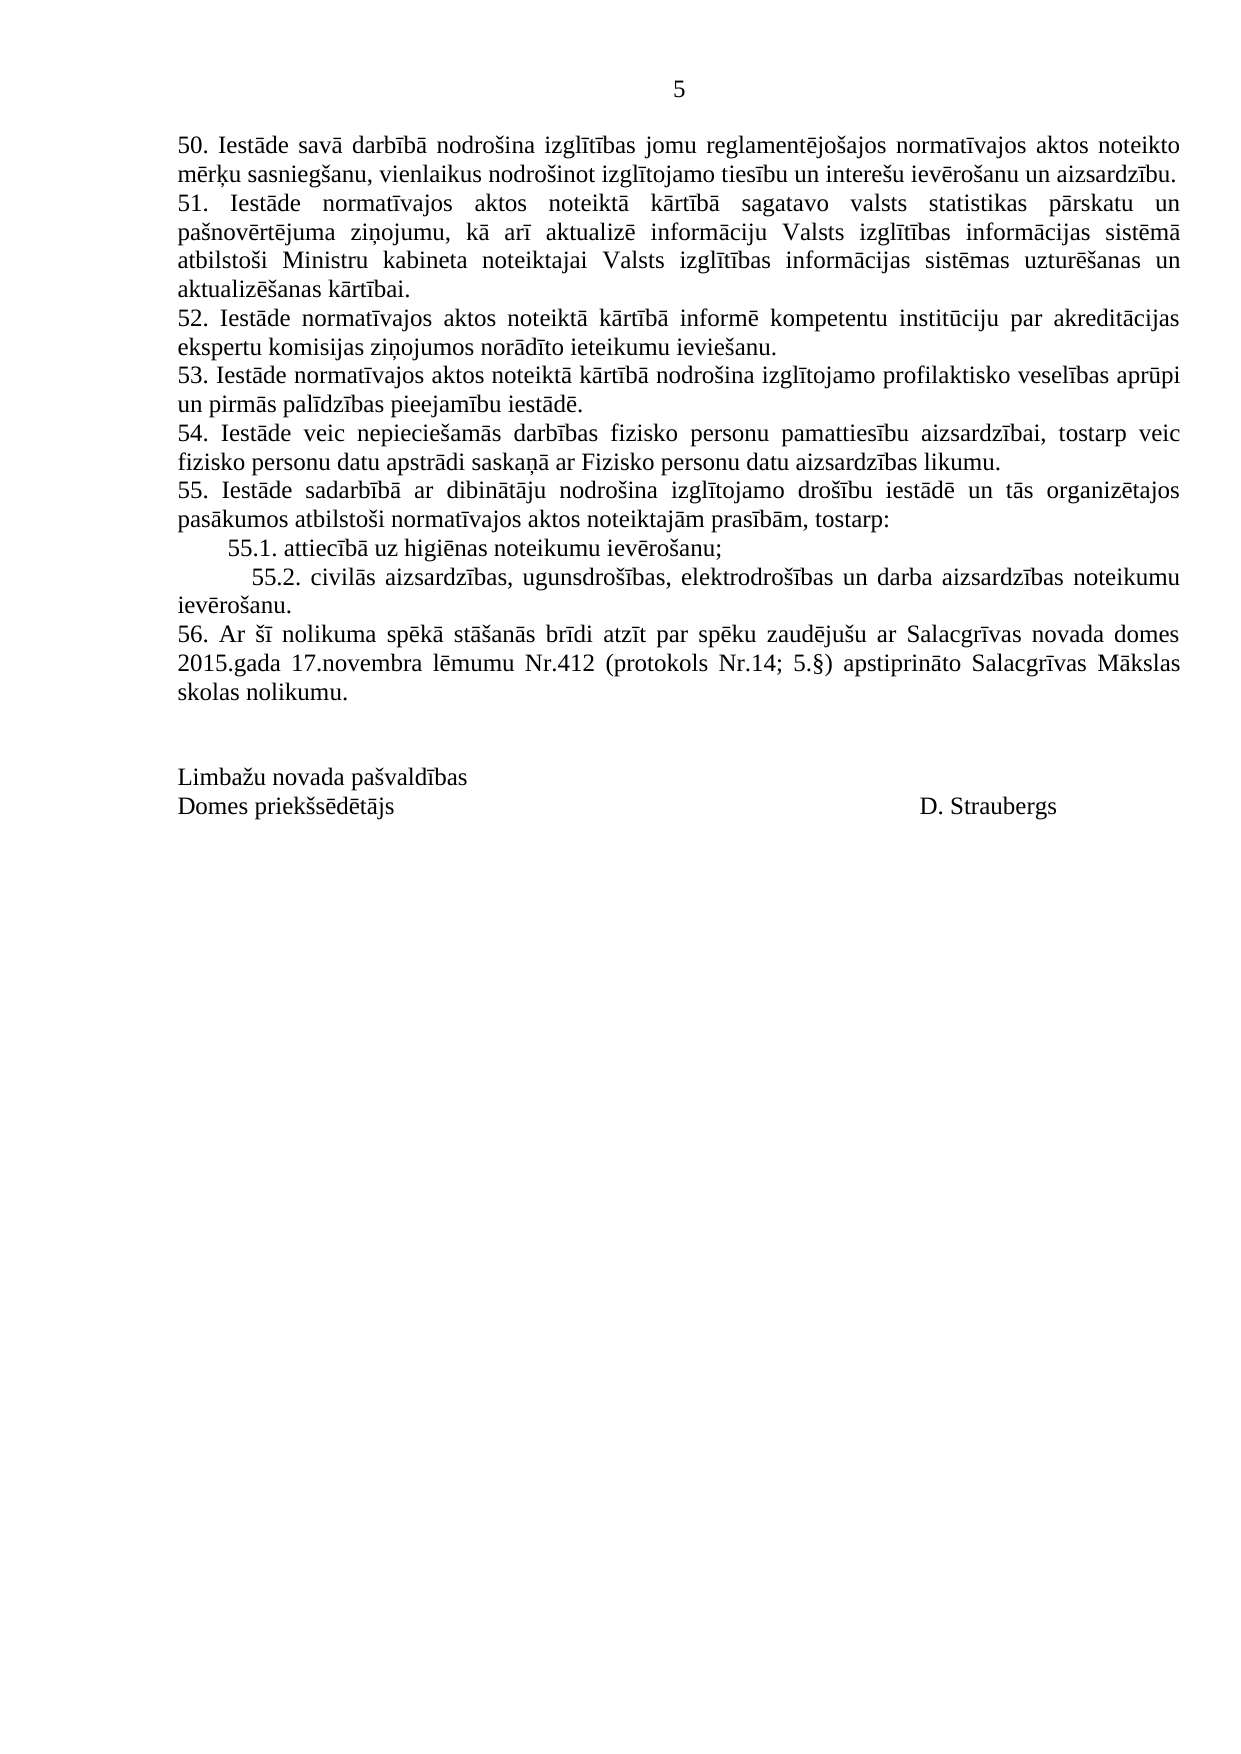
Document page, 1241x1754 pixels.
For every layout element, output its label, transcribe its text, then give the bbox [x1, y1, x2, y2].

text Limbažu novada pašvaldības [177, 762, 1181, 791]
text Domes priekšsēdētājs D. Straubergs [177, 791, 1181, 820]
text 51. Iestāde normatīvajos aktos noteiktā kārtībā sagatavo valsts statistikas pārskatu un pašnovērtējuma ziņojumu, kā arī aktualizē informāciju Valsts izglītības informācijas sistēmā atbilstoši Ministru kabineta noteiktajai Valsts izglītības informācijas sistēmas uzturēšanas un aktualizēšanas kārtībai. [177, 188, 1181, 303]
text 53. Iestāde normatīvajos aktos noteiktā kārtībā nodrošina izglītojamo profilaktisko veselības aprūpi un pirmās palīdzības pieejamību iestādē. [177, 361, 1181, 418]
text 50. Iestāde savā darbībā nodrošina izglītības jomu reglamentējošajos normatīvajos aktos noteikto mērķu sasniegšanu, vienlaikus nodrošinot izglītojamo tiesību un interešu ievērošanu un aizsardzību. [177, 131, 1181, 188]
text 56. Ar šī nolikuma spēkā stāšanās brīdi atzīt par spēku zaudējušu ar Salacgrīvas novada domes 2015.gada 17.novembra lēmumu Nr.412 (protokols Nr.14; 5.§) apstiprināto Salacgrīvas Mākslas skolas nolikumu. [177, 619, 1181, 706]
text 55.1. attiecībā uz higiēnas noteikumu ievērošanu; [177, 533, 1181, 562]
text 55. Iestāde sadarbībā ar dibinātāju nodrošina izglītojamo drošību iestādē un tās organizētajos pasākumos atbilstoši normatīvajos aktos noteiktajām prasībām, tostarp: [177, 476, 1181, 533]
text 55.2. civilās aizsardzības, ugunsdrošības, elektrodrošības un darba aizsardzības noteikumu ievērošanu. [177, 562, 1181, 619]
text 52. Iestāde normatīvajos aktos noteiktā kārtībā informē kompetentu institūciju par akreditācijas ekspertu komisijas ziņojumos norādīto ieteikumu ieviešanu. [177, 303, 1181, 361]
text 54. Iestāde veic nepieciešamās darbības fizisko personu pamattiesību aizsardzībai, tostarp veic fizisko personu datu apstrādi saskaņā ar Fizisko personu datu aizsardzības likumu. [177, 418, 1181, 476]
